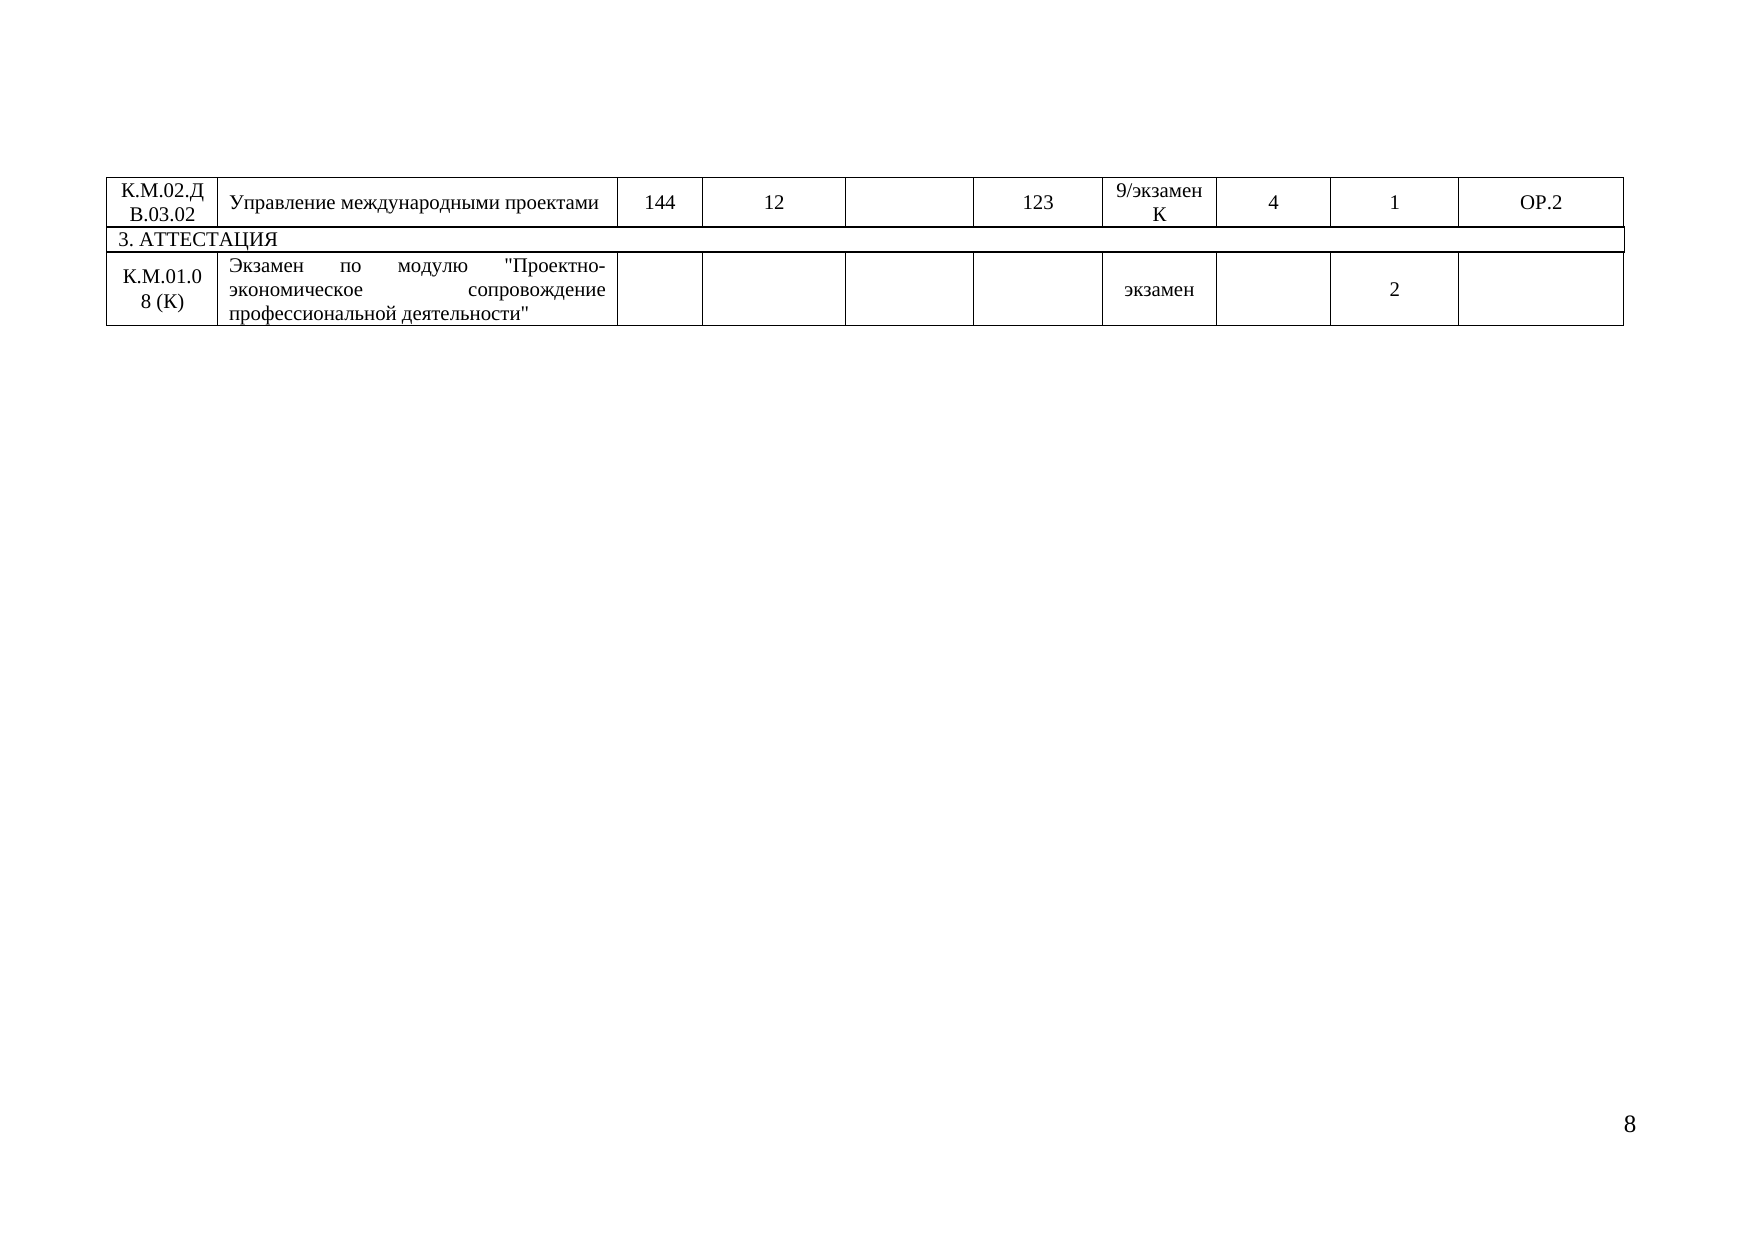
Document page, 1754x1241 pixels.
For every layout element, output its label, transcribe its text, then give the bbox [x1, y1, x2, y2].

table_cell [846, 178, 973, 226]
table_cell 3. аттестация [107, 228, 1624, 251]
table_cell [618, 253, 702, 325]
table_cell экзамен [1103, 253, 1216, 325]
table_cell [703, 253, 845, 325]
table_cell Управление международными проектами [218, 178, 617, 226]
table_cell 9/экзамен К [1166, 178, 1216, 226]
table_cell [974, 253, 1102, 325]
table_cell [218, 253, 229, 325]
table_cell 144 [618, 178, 702, 226]
table_cell К.М.01.08 (К) [107, 253, 217, 325]
table_cell [1459, 253, 1623, 325]
table_cell К.М.02.ДВ.03.02 [107, 178, 217, 226]
table_cell 12 [703, 178, 845, 226]
table_cell Экзамен по модулю "Проектно-экономическое сопровождение профессиональной деятельности" [529, 253, 617, 325]
table_cell 9/экзамен К [1103, 178, 1152, 226]
table_cell 4 [1217, 178, 1330, 226]
table_cell [846, 253, 973, 325]
table_cell [1217, 253, 1330, 325]
table_cell ОР.2 [1459, 178, 1623, 226]
table_cell 2 [1331, 253, 1458, 325]
table_cell 123 [974, 178, 1102, 226]
table_cell 1 [1331, 178, 1458, 226]
